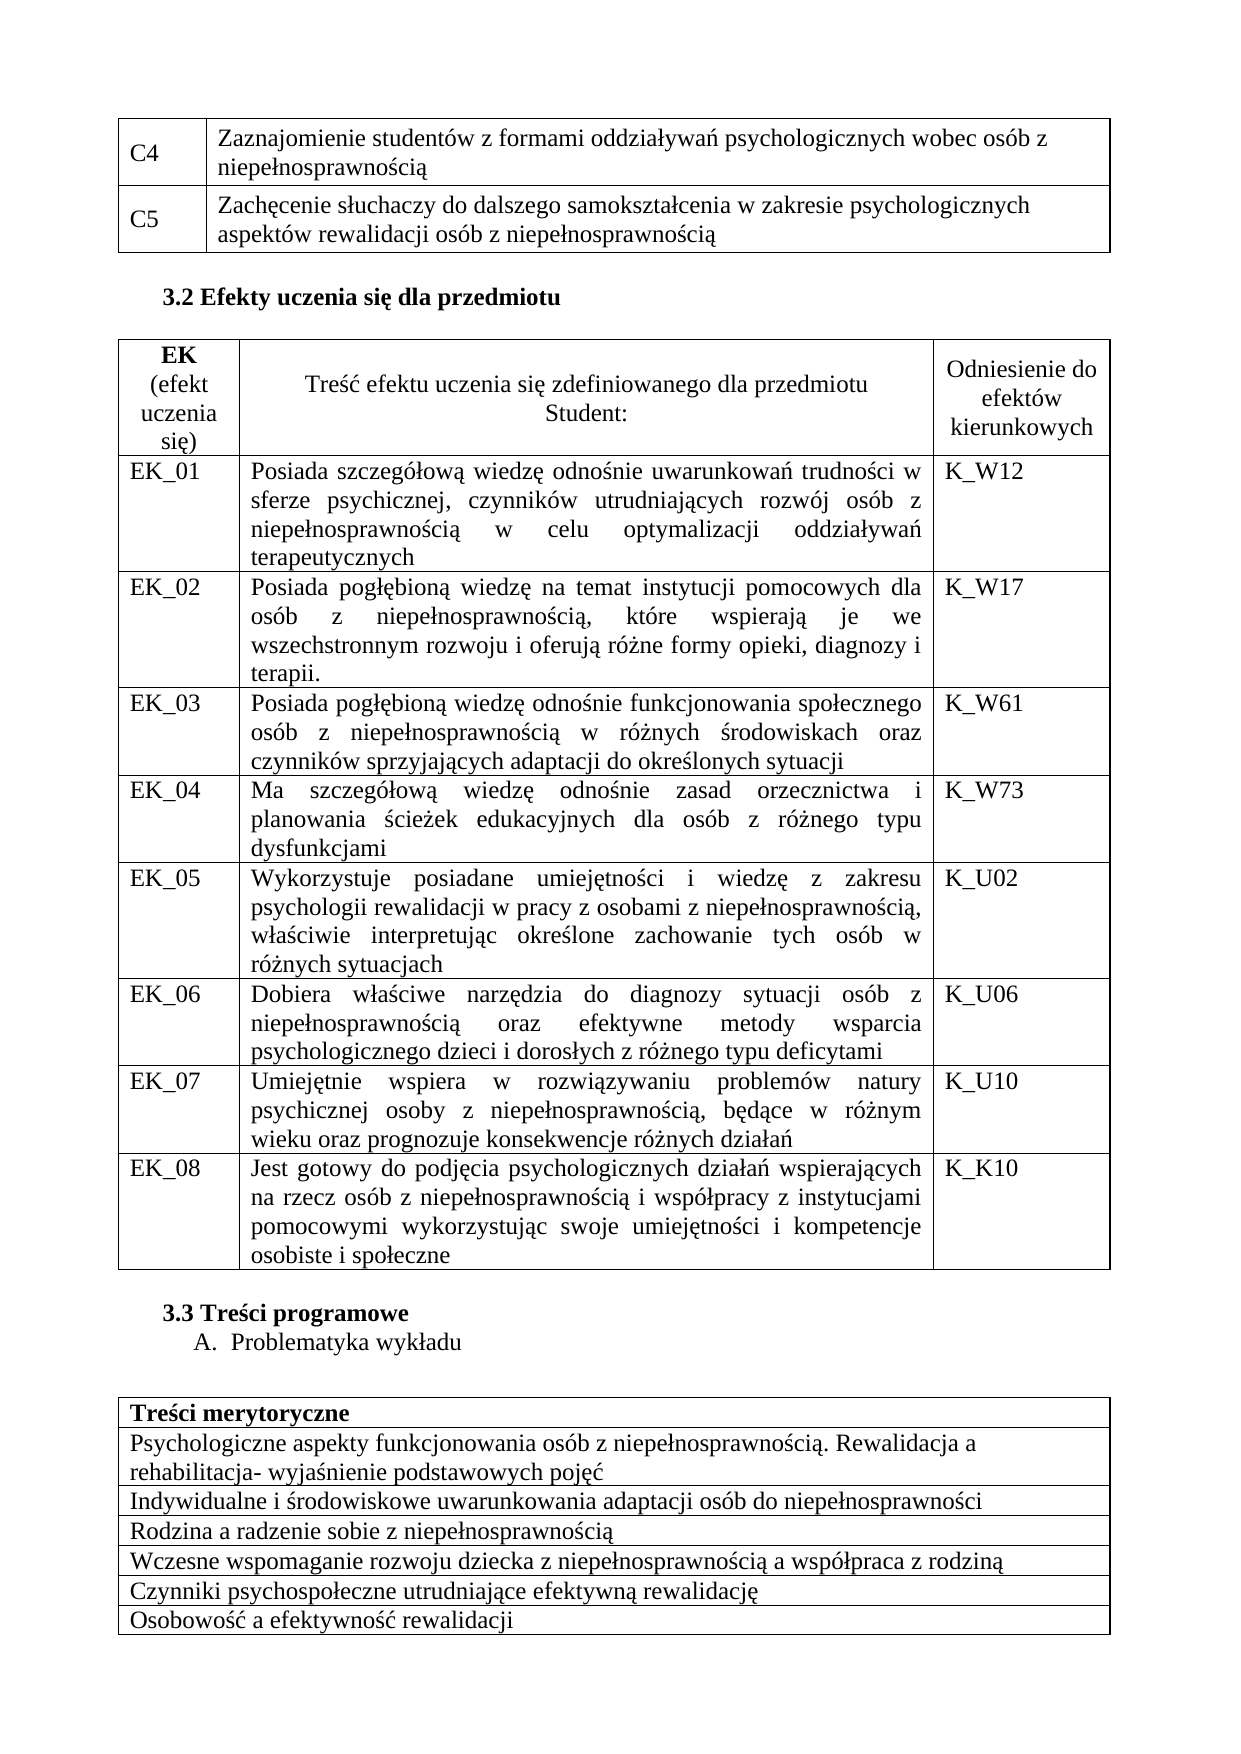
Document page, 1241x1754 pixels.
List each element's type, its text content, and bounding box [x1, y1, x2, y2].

table_cell Posiada pogłębioną wiedzę odnośnie funkcjonowania społecznego osób z niepełnosprawnością w różnych środowiskach oraz czynników sprzyjających adaptacji do określonych sytuacji [240, 688, 933, 774]
table_cell C4 [119, 119, 206, 185]
table_cell EK_08 [119, 1154, 239, 1268]
table_header EK (efekt uczenia się) [119, 340, 239, 455]
table_cell Umiejętnie wspiera w rozwiązywaniu problemów natury psychicznej osoby z niepełnosprawnością, będące w różnym wieku oraz prognozuje konsekwencje różnych działań [240, 1066, 933, 1152]
table_cell Zaznajomienie studentów z formami oddziaływań psychologicznych wobec osób z niepełnosprawnością [207, 119, 1109, 185]
table_cell K_K10 [934, 1154, 1109, 1268]
table_cell EK_06 [119, 979, 239, 1065]
table_cell EK_04 [119, 776, 239, 862]
table_cell K_U10 [934, 1066, 1109, 1152]
table_cell Jest gotowy do podjęcia psychologicznych działań wspierających na rzecz osób z niepełnosprawnością i współpracy z instytucjami pomocowymi wykorzystując swoje umiejętności i kompetencje osobiste i społeczne [240, 1154, 933, 1268]
table_cell Dobiera właściwe narzędzia do diagnozy sytuacji osób z niepełnosprawnością oraz efektywne metody wsparcia psychologicznego dzieci i dorosłych z różnego typu deficytami [240, 979, 933, 1065]
table_cell C5 [119, 186, 206, 252]
list Problematyka wykładu [193, 1327, 1122, 1356]
table_cell EK_02 [119, 572, 239, 687]
table_header Treści merytoryczne [119, 1398, 1109, 1427]
table_cell Indywidualne i środowiskowe uwarunkowania adaptacji osób do niepełnosprawności [119, 1486, 1109, 1515]
table_cell Wykorzystuje posiadane umiejętności i wiedzę z zakresu psychologii rewalidacji w pracy z osobami z niepełnosprawnością, właściwie interpretując określone zachowanie tych osób w różnych sytuacjach [240, 863, 933, 978]
table_cell EK_03 [119, 688, 239, 774]
text 3.2 Efekty uczenia się dla przedmiotu [162, 282, 1122, 310]
table_cell Zachęcenie słuchaczy do dalszego samokształcenia w zakresie psychologicznych aspektów rewalidacji osób z niepełnosprawnością [207, 186, 1109, 252]
table_cell Czynniki psychospołeczne utrudniające efektywną rewalidację [119, 1576, 1109, 1604]
table_cell Osobowość a efektywność rewalidacji [119, 1606, 1109, 1634]
table_cell K_U02 [934, 863, 1109, 978]
table_cell Rodzina a radzenie sobie z niepełnosprawnością [119, 1516, 1109, 1545]
table_cell K_W61 [934, 688, 1109, 774]
table_header Treść efektu uczenia się zdefiniowanego dla przedmiotu Student: [240, 340, 933, 455]
table_cell K_W17 [934, 572, 1109, 687]
table_cell Posiada pogłębioną wiedzę na temat instytucji pomocowych dla osób z niepełnosprawnością, które wspierają je we wszechstronnym rozwoju i oferują różne formy opieki, diagnozy i terapii. [240, 572, 933, 687]
list 3.3 Treści programowe [162, 1298, 1122, 1327]
table_cell EK_05 [119, 863, 239, 978]
table_cell Ma szczegółową wiedzę odnośnie zasad orzecznictwa i planowania ścieżek edukacyjnych dla osób z różnego typu dysfunkcjami [240, 776, 933, 862]
table_cell EK_07 [119, 1066, 239, 1152]
table_cell Posiada szczegółową wiedzę odnośnie uwarunkowań trudności w sferze psychicznej, czynników utrudniających rozwój osób z niepełnosprawnością w celu optymalizacji oddziaływań terapeutycznych [240, 456, 933, 571]
table_cell Psychologiczne aspekty funkcjonowania osób z niepełnosprawnością. Rewalidacja a rehabilitacja- wyjaśnienie podstawowych pojęć [119, 1428, 1109, 1485]
table_cell EK_01 [119, 456, 239, 571]
table_cell Wczesne wspomaganie rozwoju dziecka z niepełnosprawnością a współpraca z rodziną [119, 1546, 1109, 1575]
table_cell K_W73 [934, 776, 1109, 862]
table_cell K_U06 [934, 979, 1109, 1065]
table_cell K_W12 [934, 456, 1109, 571]
table_header Odniesienie do efektów kierunkowych [934, 340, 1109, 455]
